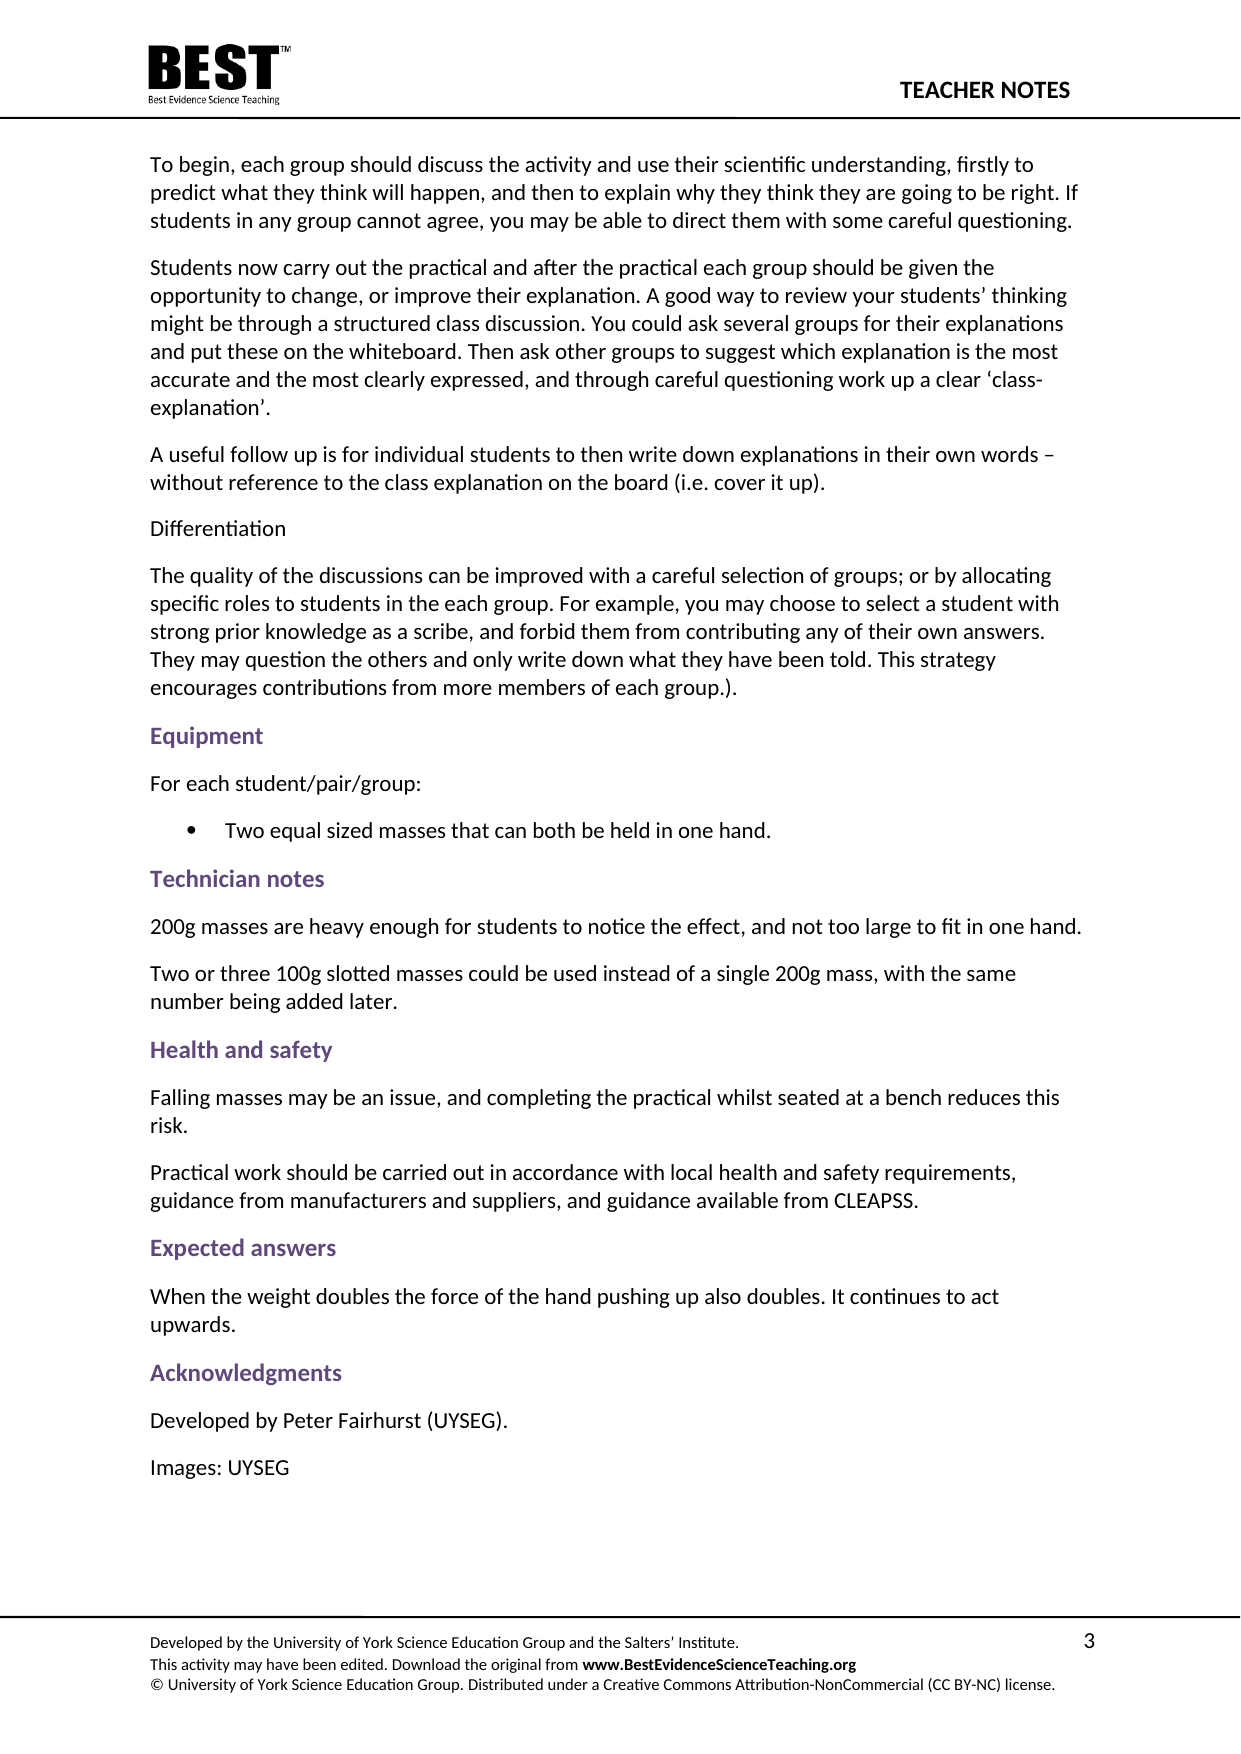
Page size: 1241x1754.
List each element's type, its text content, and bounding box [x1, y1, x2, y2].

text Acknowledgments [150, 1357, 1090, 1387]
text For each student/pair/group: [150, 769, 1090, 797]
text Falling masses may be an issue, and completing the practical whilst seated at a bench reduces this risk. [150, 1083, 1090, 1139]
text To begin, each group should discuss the activity and use their scientific understanding, firstly to predict what they think will happen, and then to explain why they think they are going to be right. If students in any group cannot agree, you may be able to direct them with some careful questioning. [150, 150, 1090, 234]
text Differentiation [150, 514, 1090, 542]
text Practical work should be carried out in accordance with local health and safety requirements, guidance from manufacturers and suppliers, and guidance available from CLEAPSS. [150, 1158, 1090, 1214]
text Developed by Peter Fairhurst (UYSEG). [150, 1406, 1090, 1434]
picture [148, 44, 291, 105]
text Technician notes [150, 863, 1090, 893]
text Students now carry out the practical and after the practical each group should be given the opportunity to change, or improve their explanation. A good way to review your students’ thinking might be through a structured class discussion. You could ask several groups for their explanations and put these on the whiteboard. Then ask other groups to suggest which explanation is the most accurate and the most clearly expressed, and through careful questioning work up a clear ‘class-explanation’. [150, 253, 1090, 421]
text Images: UYSEG [150, 1453, 1090, 1481]
text Two or three 100g slotted masses could be used instead of a single 200g mass, with the same number being added later. [150, 959, 1090, 1015]
text The quality of the discussions can be improved with a careful selection of groups; or by allocating specific roles to students in the each group. For example, you may choose to select a student with strong prior knowledge as a scribe, and forbid them from contributing any of their own answers. They may question the others and only write down what they have been told. This strategy encourages contributions from more members of each group.). [150, 561, 1090, 701]
text Expected answers [150, 1233, 1090, 1263]
text Health and safety [150, 1034, 1090, 1064]
text Equipment [150, 720, 1090, 751]
text 200g masses are heavy enough for students to notice the effect, and not too large to fit in one hand. [150, 912, 1090, 940]
text When the weight doubles the force of the hand pushing up also doubles. It continues to act upwards. [150, 1282, 1090, 1338]
list Two equal sized masses that can both be held in one hand. [187, 816, 1090, 844]
text A useful follow up is for individual students to then write down explanations in their own words – without reference to the class explanation on the board (i.e. cover it up). [150, 440, 1090, 496]
